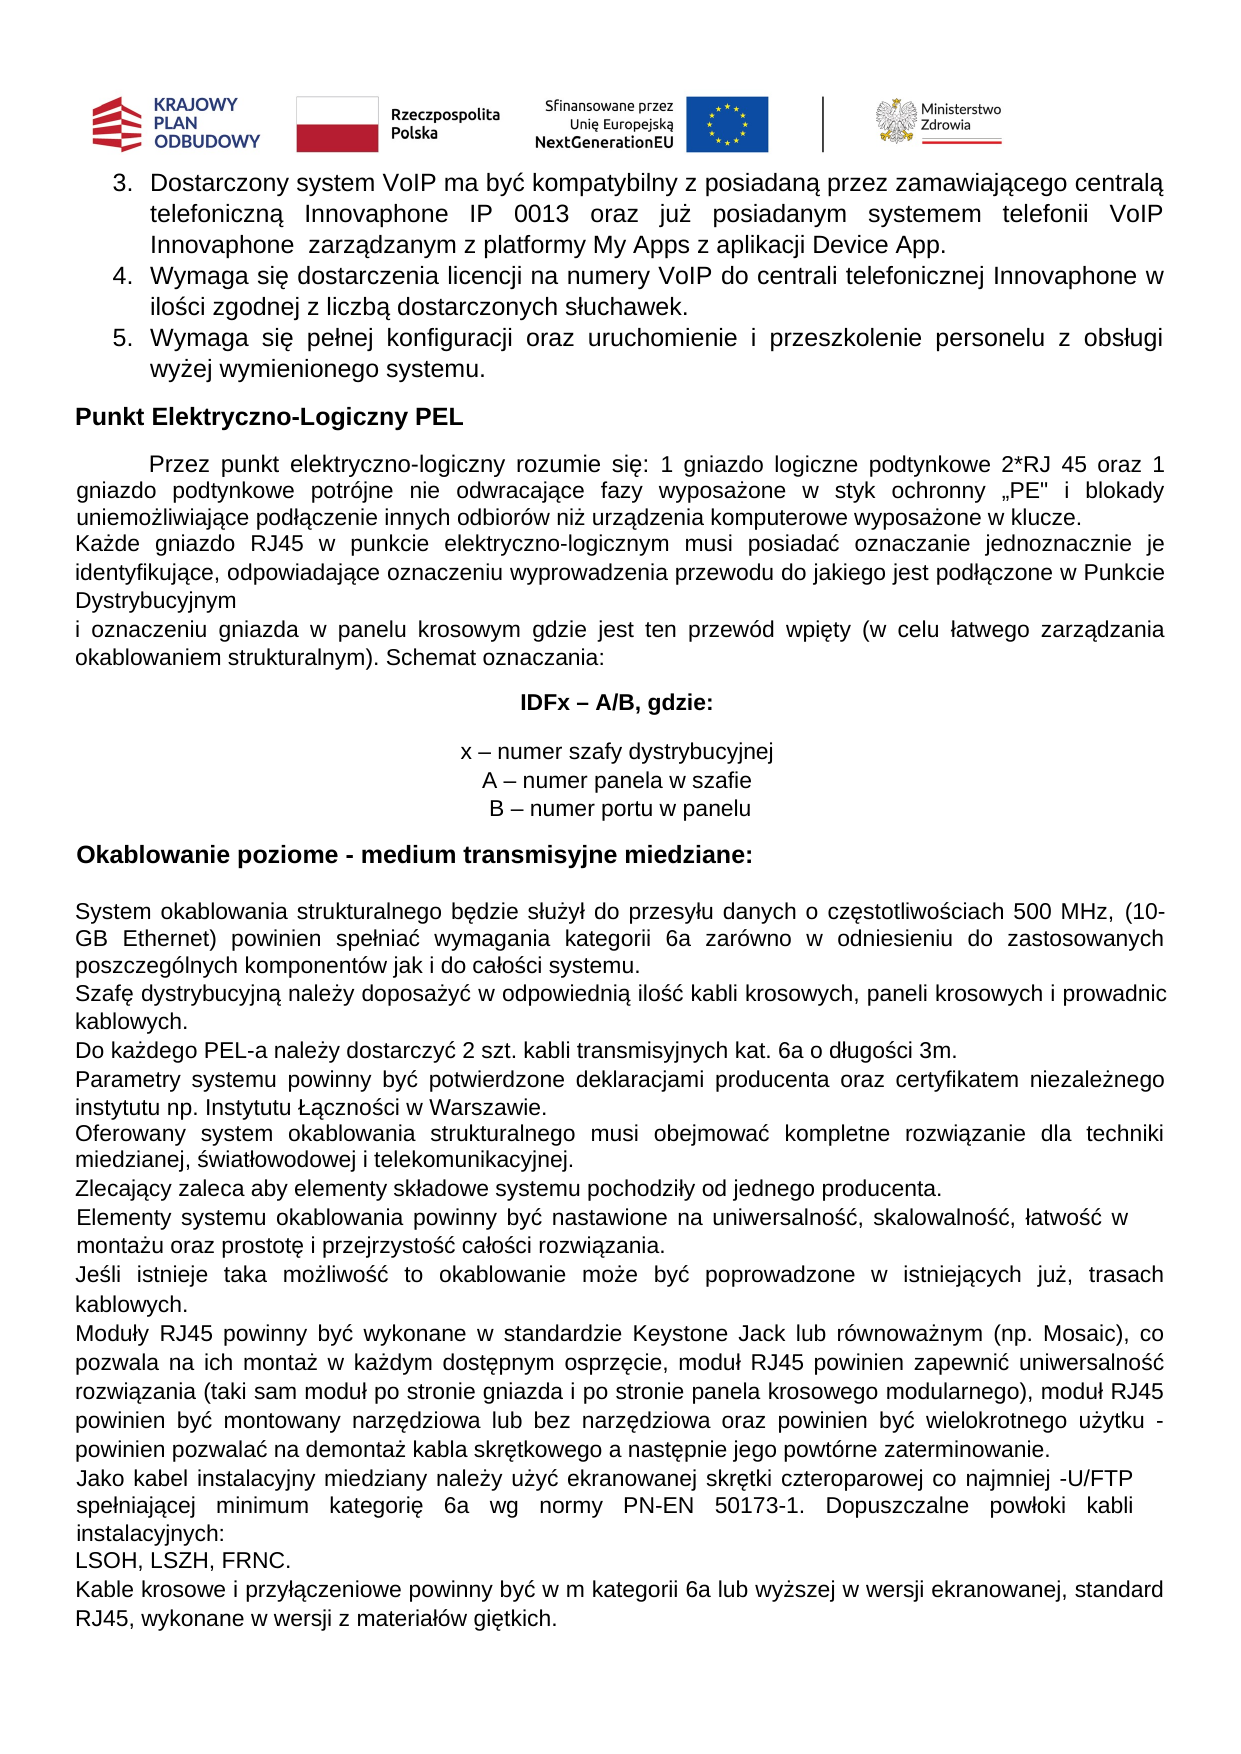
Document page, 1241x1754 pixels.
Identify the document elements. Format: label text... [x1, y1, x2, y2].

text Do każdego PEL-a należy dostarczyć 2 szt. kabli transmisyjnych kat. 6a o długości 3m. [75, 1034, 1165, 1063]
list Dostarczony system VoIP ma być kompatybilny z posiadaną przez zamawiającego centralą telefoniczną Innovaphone IP 0013 oraz już posiadanym systemem telefonii VoIP Innovaphone zarządzanym z platformy My Apps z aplikacji Device App. [112, 168, 1165, 259]
text Kable krosowe i przyłączeniowe powinny być w m kategorii 6a lub wyższej w wersji ekranowanej, standard RJ45, wykonane w wersji z materiałów giętkich. [75, 1574, 1165, 1632]
text Przez punkt elektryczno-logiczny rozumie się: 1 gniazdo logiczne podtynkowe 2*RJ 45 oraz 1 gniazdo podtynkowe potrójne nie odwracające fazy wyposażone w styk ochronny „PE" i blokady uniemożliwiające podłączenie innych odbiorów niż urządzenia komputerowe wyposażone w klucze. [76, 450, 1165, 530]
text Elementy systemu okablowania powinny być nastawione na uniwersalność, skalowalność, łatwość w montażu oraz prostotę i przejrzystość całości rozwiązania. [76, 1202, 1129, 1258]
text Każde gniazdo RJ45 w punkcie elektryczno-logicznym musi posiadać oznaczanie jednoznacznie je identyfikujące, odpowiadające oznaczeniu wyprowadzenia przewodu do jakiego jest podłączone w Punkcie Dystrybucyjnym i oznaczeniu gniazda w panelu krosowym gdzie jest ten przewód wpięty (w celu łatwego zarządzania okablowaniem strukturalnym). Schemat oznaczania: [75, 530, 1165, 670]
list Wymaga się dostarczenia licencji na numery VoIP do centrali telefonicznej Innovaphone w ilości zgodnej z liczbą dostarczonych słuchawek. [112, 261, 1165, 321]
text Jako kabel instalacyjny miedziany należy użyć ekranowanej skrętki czteroparowej co najmniej -U/FTP spełniającej minimum kategorię 6a wg normy PN-EN 50173-1. Dopuszczalne powłoki kabli instalacyjnych: [76, 1463, 1134, 1546]
text Okablowanie poziome - medium transmisyjne miedziane: [76, 840, 1165, 869]
text System okablowania strukturalnego będzie służył do przesyłu danych o częstotliwościach 500 MHz, (10-GB Ethernet) powinien spełniać wymagania kategorii 6a zarówno w odniesieniu do zastosowanych poszczególnych komponentów jak i do całości systemu. [75, 898, 1165, 978]
text Oferowany system okablowania strukturalnego musi obejmować kompletne rozwiązanie dla techniki miedzianej, światłowodowej i telekomunikacyjnej. [75, 1120, 1165, 1173]
text Moduły RJ45 powinny być wykonane w standardzie Keystone Jack lub równoważnym (np. Mosaic), co pozwala na ich montaż w każdym dostępnym osprzęcie, moduł RJ45 powinien zapewnić uniwersalność rozwiązania (taki sam moduł po stronie gniazda i po stronie panela krosowego modularnego), moduł RJ45 powinien być montowany narzędziowa lub bez narzędziowa oraz powinien być wielokrotnego użytku - powinien pozwalać na demontaż kabla skrętkowego a następnie jego powtórne zaterminowanie. [75, 1317, 1165, 1462]
text Jeśli istnieje taka możliwość to okablowanie może być poprowadzone w istniejących już, trasach kablowych. [75, 1258, 1165, 1317]
text Zlecający zaleca aby elementy składowe systemu pochodziły od jednego producenta. [75, 1173, 1165, 1202]
list Wymaga się pełnej konfiguracji oraz uruchomienie i przeszkolenie personelu z obsługi wyżej wymienionego systemu. [112, 323, 1165, 383]
text LSOH, LSZH, FRNC. [75, 1546, 1165, 1574]
picture [75, 73, 1021, 169]
text IDFx – A/B, gdzie: x – numer szafy dystrybucyjnej A – numer panela w szafie B – numer portu w panelu [75, 689, 1165, 821]
text Punkt Elektryczno-Logiczny PEL [75, 402, 1165, 431]
text Parametry systemu powinny być potwierdzone deklaracjami producenta oraz certyfikatem niezależnego instytutu np. Instytutu Łączności w Warszawie. [75, 1064, 1165, 1120]
text Szafę dystrybucyjną należy doposażyć w odpowiednią ilość kabli krosowych, paneli krosowych i prowadnic kablowych. [75, 978, 1168, 1034]
